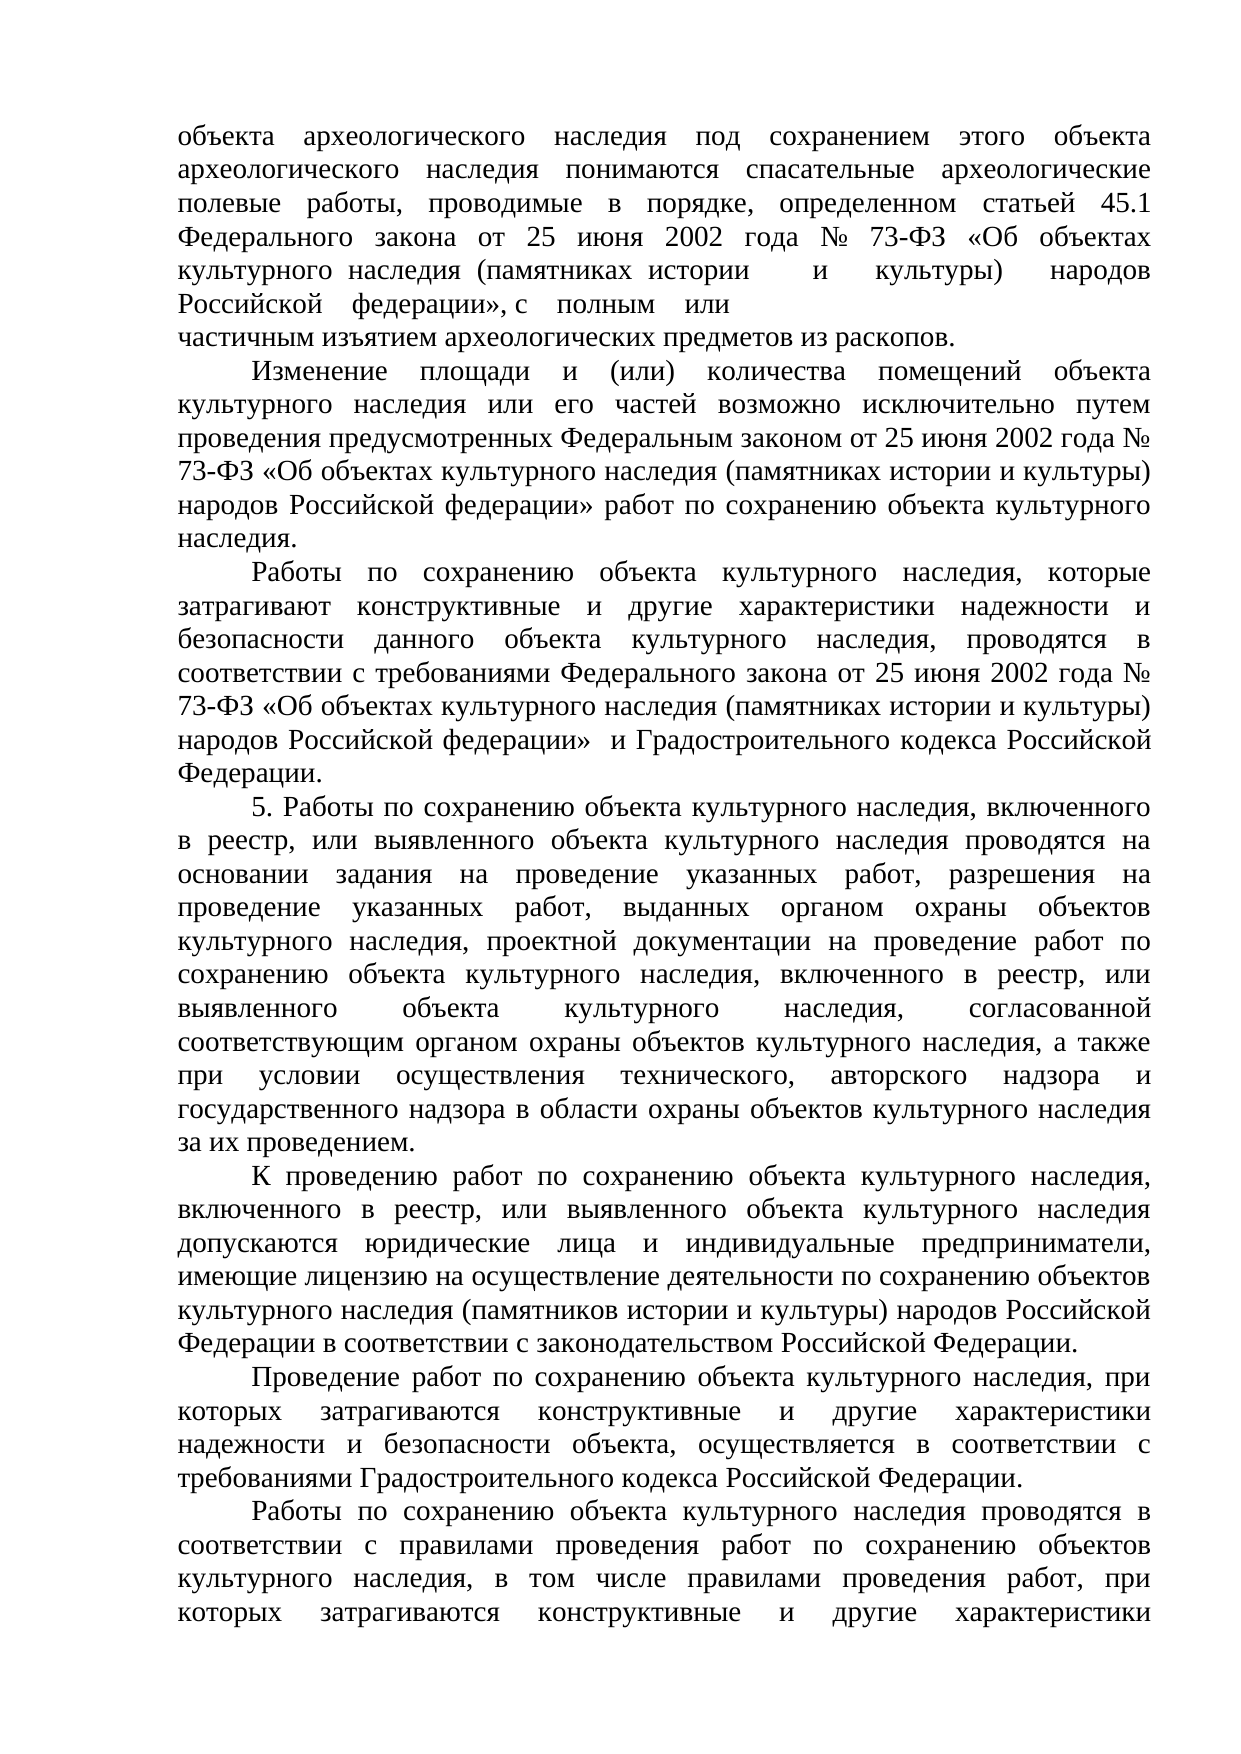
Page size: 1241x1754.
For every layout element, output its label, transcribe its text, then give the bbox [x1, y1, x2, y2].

text Работы по сохранению объекта культурного наследия, которые затрагивают конструктивные и другие характеристики надежности и безопасности данного объекта культурного наследия, проводятся в соответствии с требованиями Федерального закона от 25 июня 2002 года № 73-ФЗ «Об объектах культурного наследия (памятниках истории и культуры) народов Российской федерации» и Градостроительного кодекса Российской Федерации. [177, 554, 1152, 789]
text К проведению работ по сохранению объекта культурного наследия, включенного в реестр, или выявленного объекта культурного наследия допускаются юридические лица и индивидуальные предприниматели, имеющие лицензию на осуществление деятельности по сохранению объектов культурного наследия (памятников истории и культуры) народов Российской Федерации в соответствии с законодательством Российской Федерации. [177, 1158, 1152, 1359]
text 5. Работы по сохранению объекта культурного наследия, включенного в реестр, или выявленного объекта культурного наследия проводятся на основании задания на проведение указанных работ, разрешения на проведение указанных работ, выданных органом охраны объектов культурного наследия, проектной документации на проведение работ по сохранению объекта культурного наследия, включенного в реестр, или выявленного объекта культурного наследия, согласованной соответствующим органом охраны объектов культурного наследия, а также при условии осуществления технического, авторского надзора и государственного надзора в области охраны объектов культурного наследия за их проведением. [177, 789, 1152, 1158]
text Проведение работ по сохранению объекта культурного наследия, при которых затрагиваются конструктивные и другие характеристики надежности и безопасности объекта, осуществляется в соответствии с требованиями Градостроительного кодекса Российской Федерации. [177, 1359, 1152, 1493]
text Изменение площади и (или) количества помещений объекта культурного наследия или его частей возможно исключительно путем проведения предусмотренных Федеральным законом от 25 июня 2002 года № 73-ФЗ «Об объектах культурного наследия (памятниках истории и культуры) народов Российской федерации» работ по сохранению объекта культурного наследия. [177, 353, 1152, 554]
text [177, 118, 1152, 319]
text частичным изъятием археологических предметов из раскопов. [177, 319, 1152, 353]
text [177, 1493, 1152, 1627]
